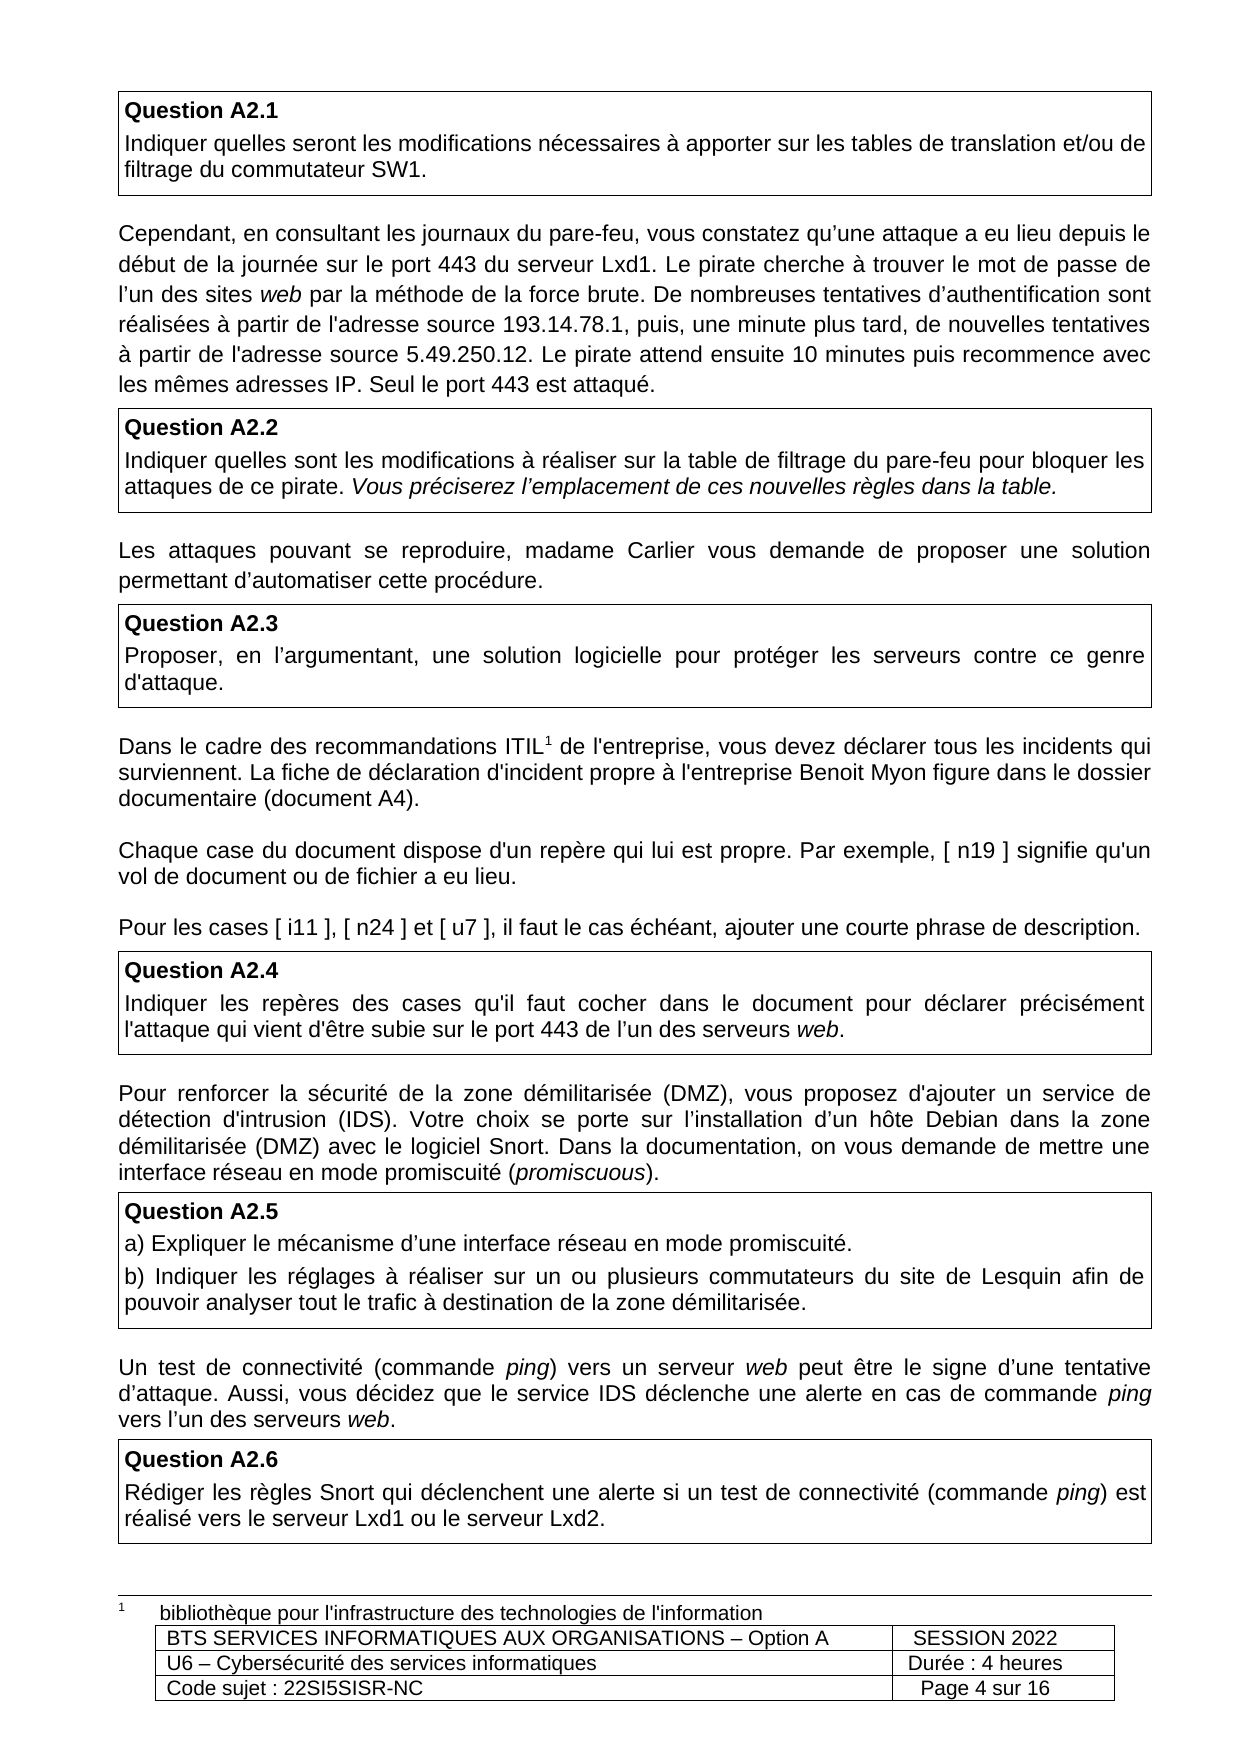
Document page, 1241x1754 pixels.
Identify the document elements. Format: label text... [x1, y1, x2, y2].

text Dans le cadre des recommandations ITIL de l'entreprise, vous devez déclarer tous les incidents qui surviennent. La fiche de déclaration d'incident propre à l'entreprise Benoit Myon figure dans le dossier documentaire (document A4). [118, 733, 1152, 812]
text Pour les cases [ i11 ], [ n24 ] et [ u7 ], il faut le cas échéant, ajouter une courte phrase de description. [118, 914, 1152, 941]
text Cependant, en consultant les journaux du pare-feu, vous constatez qu’une attaque a eu lieu depuis le début de la journée sur le port 443 du serveur Lxd1. Le pirate cherche à trouver le mot de passe de l’un des sites web par la méthode de la force brute. De nombreuses tentatives d’authentification sont réalisées à partir de l'adresse source 193.14.78.1, puis, une minute plus tard, de nouvelles tentatives à partir de l'adresse source 5.49.250.12. Le pirate attend ensuite 10 minutes puis recommence avec les mêmes adresses IP. Seul le port 443 est attaqué. [118, 220, 1152, 398]
text Un test de connectivité (commande ping) vers un serveur web peut être le signe d’une tentative d’attaque. Aussi, vous décidez que le service IDS déclenche une alerte en cas de commande ping vers l’un des serveurs web. [118, 1354, 1152, 1433]
table_header Question A2.5 a) Expliquer le mécanisme d’une interface réseau en mode promiscuité. b) Indiquer les réglages à réaliser sur un ou plusieurs commutateurs du site de Lesquin afin de pouvoir analyser tout le trafic à destination de la zone démilitarisée. [119, 1193, 1151, 1328]
text Les attaques pouvant se reproduire, madame Carlier vous demande de proposer une solution permettant d’automatiser cette procédure. [118, 537, 1152, 593]
table_header Question A2.6 Rédiger les règles Snort qui déclenchent une alerte si un test de connectivité (commande ping) est réalisé vers le serveur Lxd1 ou le serveur Lxd2. [119, 1440, 1151, 1543]
text Chaque case du document dispose d'un repère qui lui est propre. Par exemple, [ n19 ] signifie qu'un vol de document ou de fichier a eu lieu. [118, 837, 1152, 889]
table_header Question A2.3 Proposer, en l’argumentant, une solution logicielle pour protéger les serveurs contre ce genre d'attaque. [119, 605, 1151, 707]
table_header Question A2.1 Indiquer quelles seront les modifications nécessaires à apporter sur les tables de translation et/ou de filtrage du commutateur SW1. [119, 92, 1151, 195]
text Pour renforcer la sécurité de la zone démilitarisée (DMZ), vous proposez d'ajouter un service de détection d'intrusion (IDS). Votre choix se porte sur l’installation d’un hôte Debian dans la zone démilitarisée (DMZ) avec le logiciel Snort. Dans la documentation, on vous demande de mettre une interface réseau en mode promiscuité (promiscuous). [118, 1080, 1152, 1185]
table_header Question A2.4 Indiquer les repères des cases qu'il faut cocher dans le document pour déclarer précisément l'attaque qui vient d'être subie sur le port 443 de l’un des serveurs web. [119, 952, 1151, 1054]
table_header Question A2.2 Indiquer quelles sont les modifications à réaliser sur la table de filtrage du pare-feu pour bloquer les attaques de ce pirate. Vous préciserez l’emplacement de ces nouvelles règles dans la table. [119, 409, 1151, 511]
